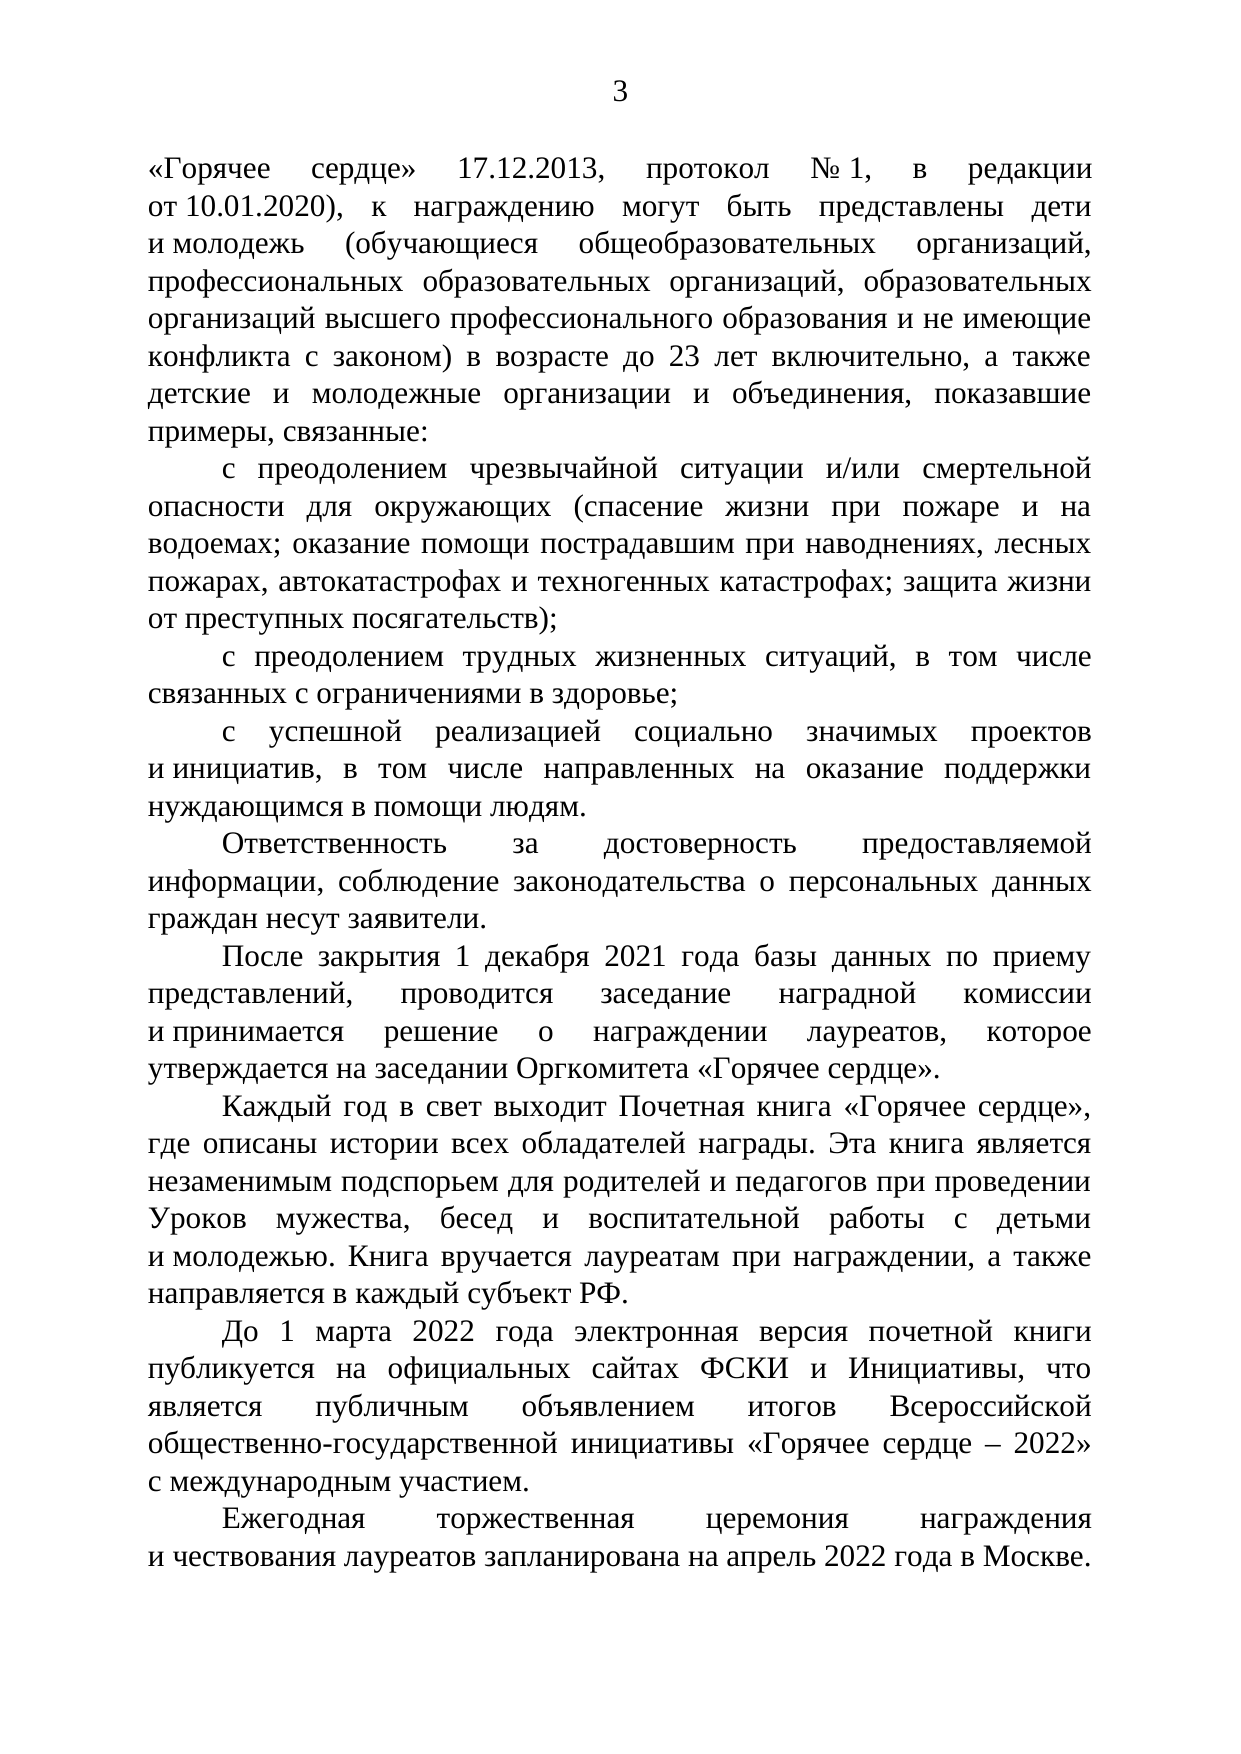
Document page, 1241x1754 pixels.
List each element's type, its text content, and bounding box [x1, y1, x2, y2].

text с преодолением чрезвычайной ситуации и/или смертельной опасности для окружающих (спасение жизни при пожаре и на водоемах; оказание помощи пострадавшим при наводнениях, лесных пожарах, автокатастрофах и техногенных катастрофах; защита жизни от преступных посягательств); [148, 448, 1092, 635]
text Каждый год в свет выходит Почетная книга «Горячее сердце», где описаны истории всех обладателей награды. Эта книга является незаменимым подспорьем для родителей и педагогов при проведении Уроков мужества, бесед и воспитательной работы с детьми и молодежью. Книга вручается лауреатам при награждении, а также направляется в каждый субъект РФ. [148, 1085, 1092, 1310]
text с успешной реализацией социально значимых проектов и инициатив, в том числе направленных на оказание поддержки нуждающимся в помощи людям. [148, 710, 1092, 823]
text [148, 1498, 1092, 1573]
text После закрытия 1 декабря 2021 года базы данных по приему представлений, проводится заседание наградной комиссии и принимается решение о награждении лауреатов, которое утверждается на заседании Оргкомитета «Горячее сердце». [148, 935, 1092, 1085]
text с преодолением трудных жизненных ситуаций, в том числе связанных с ограничениями в здоровье; [148, 635, 1092, 710]
text Ответственность за достоверность предоставляемой информации, соблюдение законодательства о персональных данных граждан несут заявители. [148, 823, 1092, 935]
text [148, 148, 1092, 448]
text До 1 марта 2022 года электронная версия почетной книги публикуется на официальных сайтах ФСКИ и Инициативы, что является публичным объявлением итогов Всероссийской общественно-государственной инициативы «Горячее сердце – 2022» с международным участием. [148, 1310, 1092, 1498]
